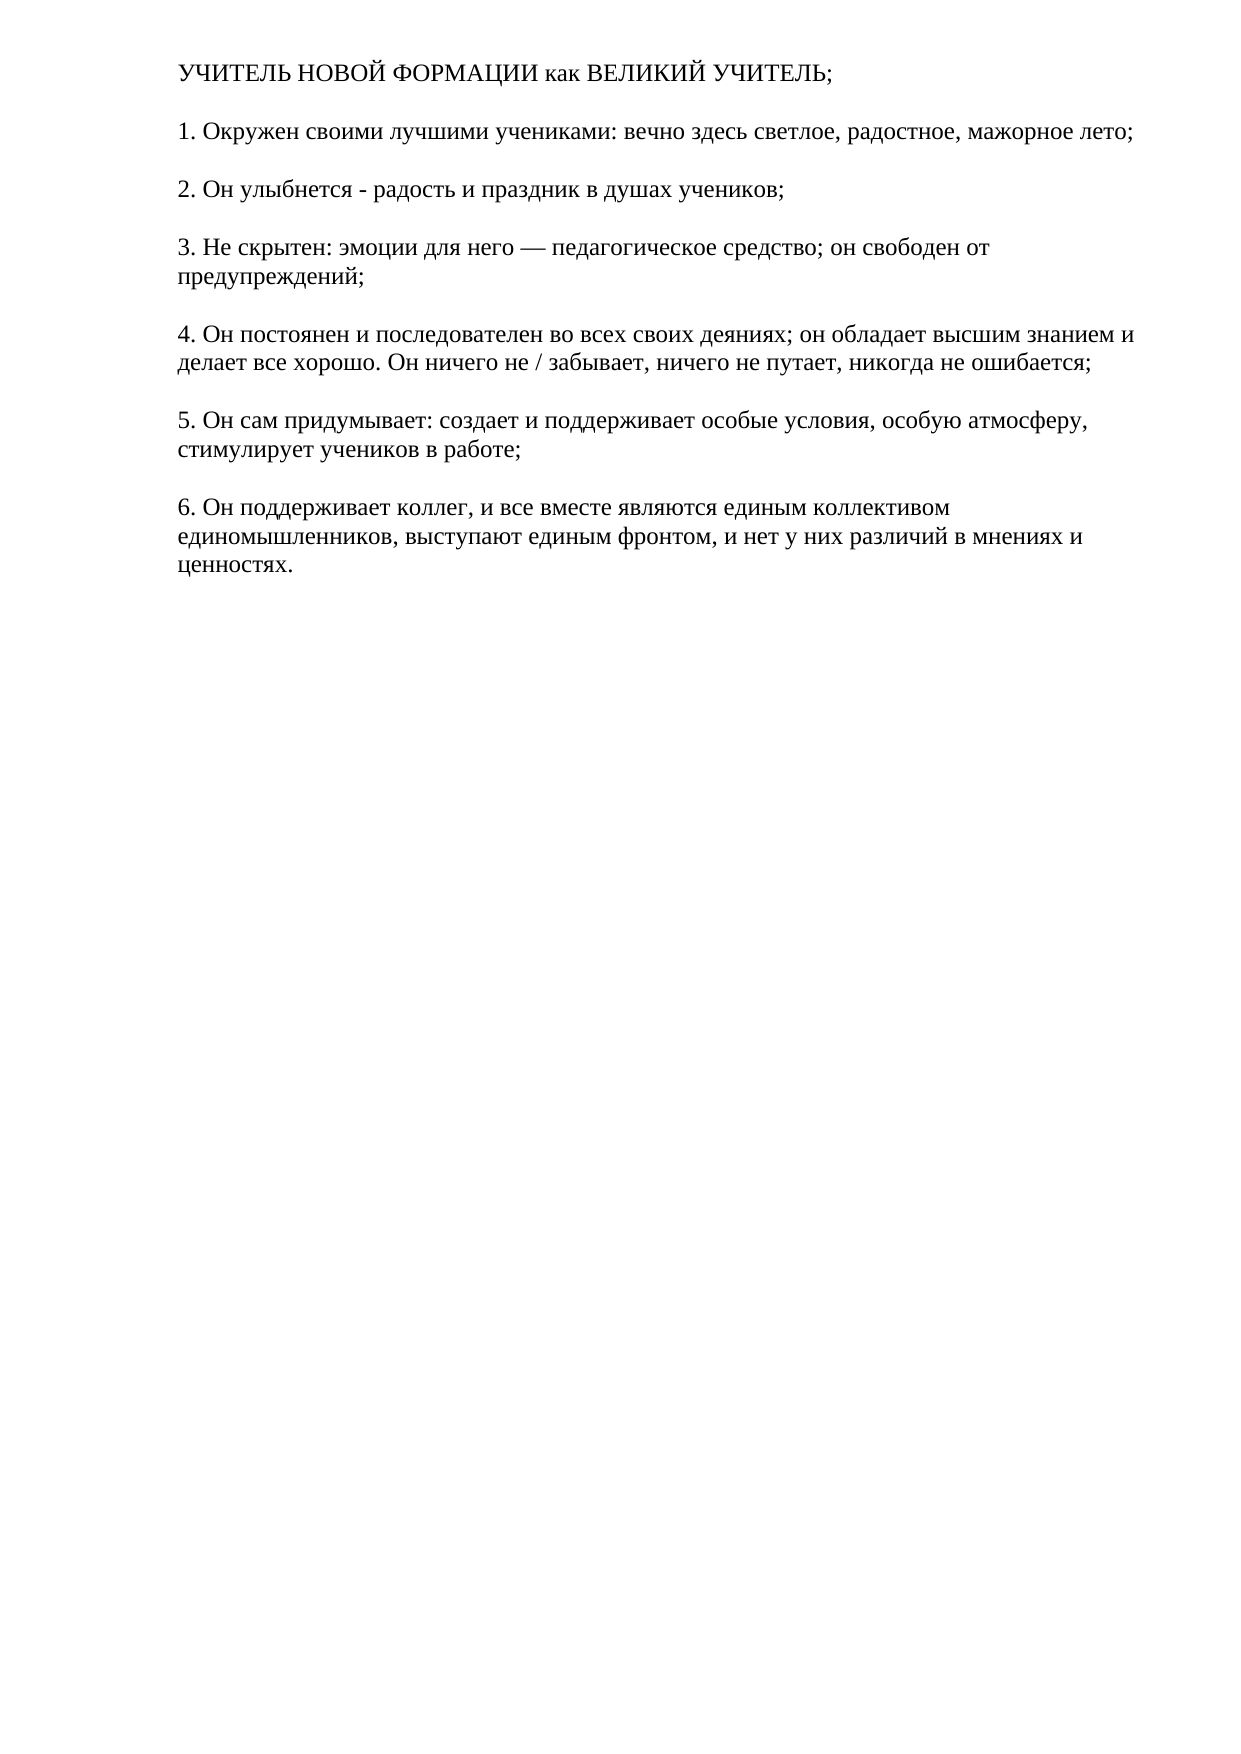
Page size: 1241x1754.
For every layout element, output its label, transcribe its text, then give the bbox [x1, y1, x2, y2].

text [177, 29, 1152, 87]
text 6. Он поддерживает коллег, и все вместе являются единым коллективом единомышленников, выступают единым фронтом, и нет у них различий в мнениях и ценностях. [177, 492, 1152, 578]
text 3. Не скрытен: эмоции для него — педагогическое средство; он свободен от предупреждений; [177, 232, 1152, 289]
text 4. Он постоянен и последователен во всех своих деяниях; он обладает высшим знанием и делает все хорошо. Он ничего не / забывает, ничего не путает, никогда не ошибается; [177, 319, 1152, 376]
text 2. Он улыбнется - радость и праздник в душах учеников; [177, 174, 1152, 203]
text 1. Окружен своими лучшими учениками: вечно здесь светлое, радостное, мажорное лето; [177, 116, 1152, 145]
text 5. Он сам придумывает: создает и поддерживает особые условия, особую атмосферу, стимулирует учеников в работе; [177, 405, 1152, 463]
